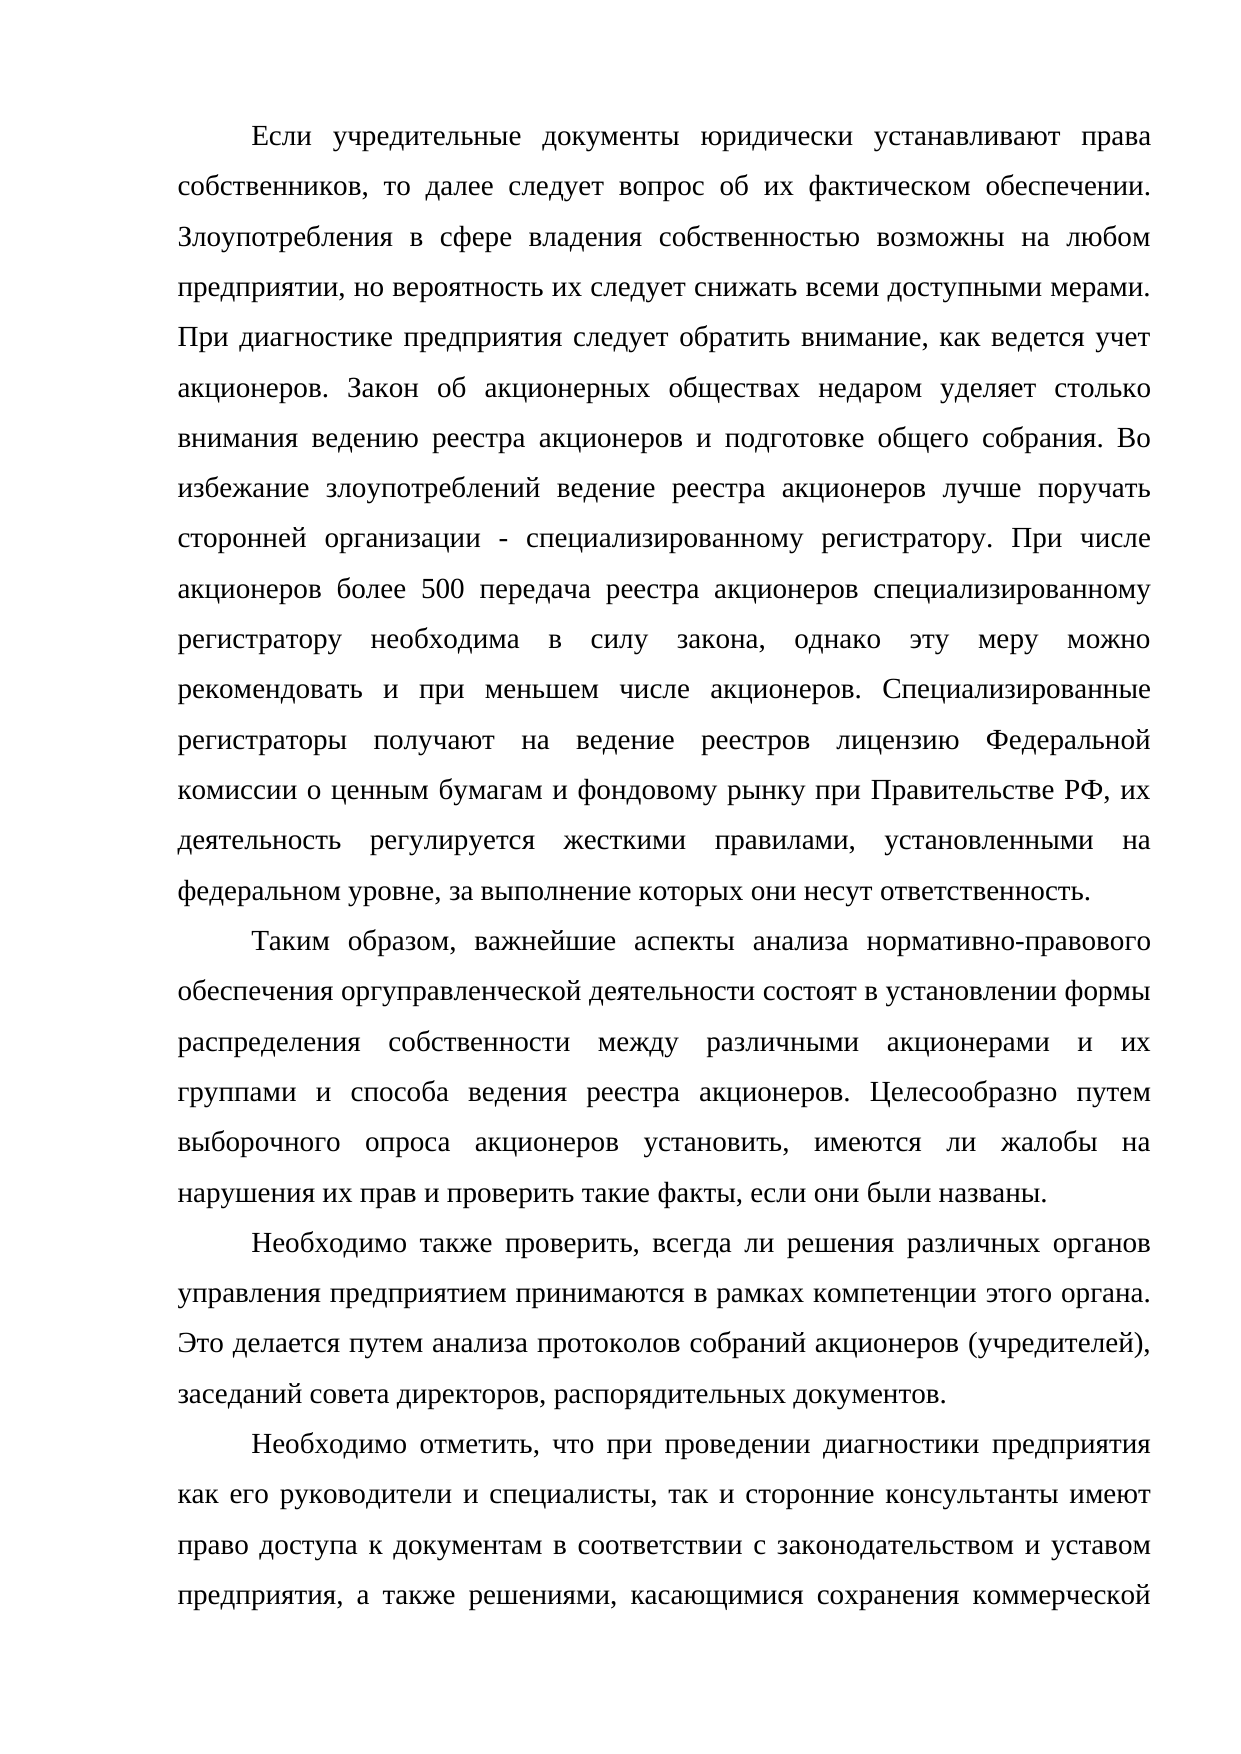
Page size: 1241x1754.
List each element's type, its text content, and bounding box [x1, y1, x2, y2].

text Таким образом, важнейшие аспекты анализа нормативно-правового обеспечения оргуправленческой деятельности состоят в установлении формы распределения собственности между различными акционерами и их группами и способа ведения реестра акционеров. Целесообразно путем выборочного опроса акционеров установить, имеются ли жалобы на нарушения их прав и проверить такие факты, если они были названы. [177, 923, 1152, 1208]
text Необходимо также проверить, всегда ли решения различных органов управления предприятием принимаются в рамках компетенции этого органа. Это делается путем анализа протоколов собраний акционеров (учредителей), заседаний совета директоров, распорядительных документов. [177, 1225, 1152, 1409]
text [177, 1426, 1152, 1611]
text Если учредительные документы юридически устанавливают права собственников, то далее следует вопрос об их фактическом обеспечении. Злоупотребления в сфере владения собственностью возможны на любом предприятии, но вероятность их следует снижать всеми доступными мерами. При диагностике предприятия следует обратить внимание, как ведется учет акционеров. Закон об акционерных обществах недаром уделяет столько внимания ведению реестра акционеров и подготовке общего собрания. Во избежание злоупотреблений ведение реестра акционеров лучше поручать сторонней организации - специализированному регистратору. При числе акционеров более 500 передача реестра акционеров специализированному регистратору необходима в силу закона, однако эту меру можно рекомендовать и при меньшем числе акционеров. Специализированные регистраторы получают на ведение реестров лицензию Федеральной комиссии о ценным бумагам и фондовому рынку при Правительстве РФ, их деятельность регулируется жесткими правилами, установленными на федеральном уровне, за выполнение которых они несут ответственность. [177, 118, 1152, 906]
